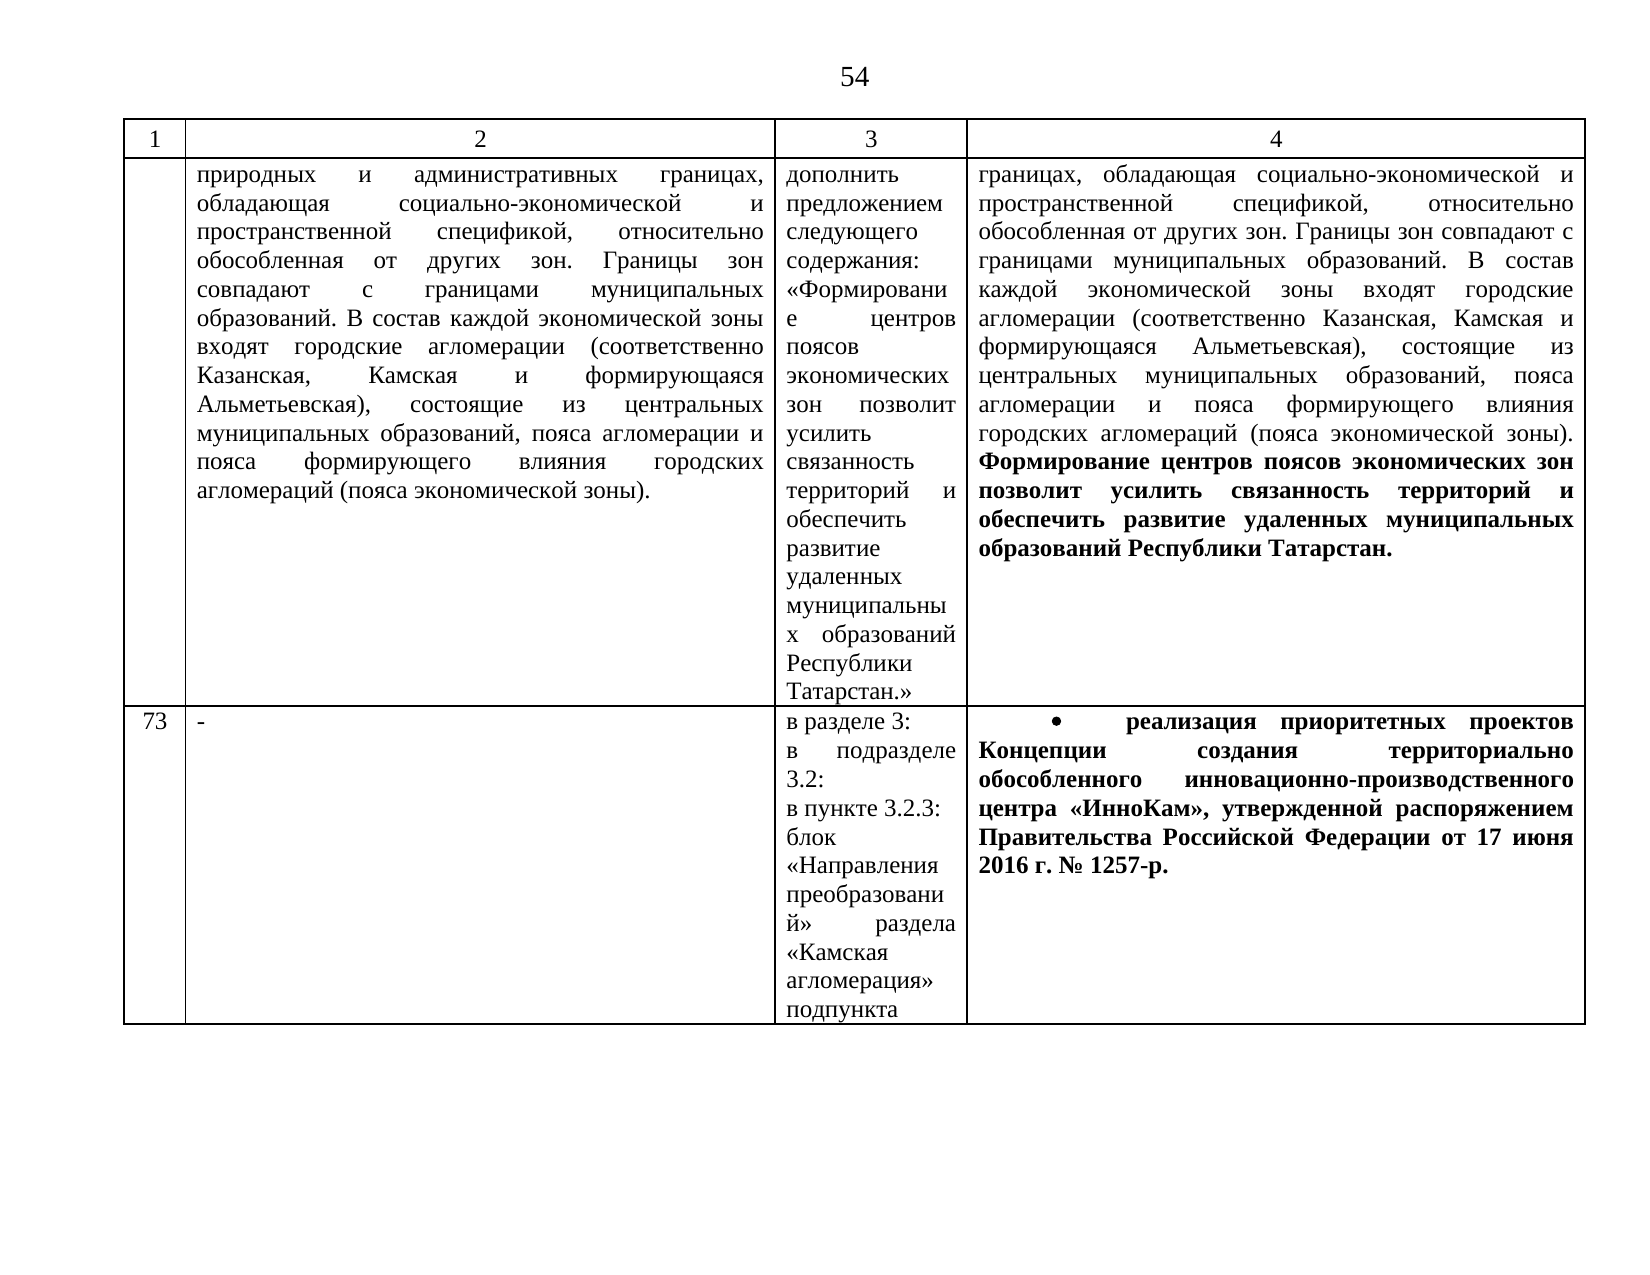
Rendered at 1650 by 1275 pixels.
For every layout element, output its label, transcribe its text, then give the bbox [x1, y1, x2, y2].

table_cell [125, 707, 185, 1023]
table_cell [186, 159, 774, 705]
table_cell - [186, 707, 774, 1023]
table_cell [968, 159, 1584, 705]
table_header 2 [186, 120, 774, 157]
table_header 1 [125, 120, 185, 157]
table_header 4 [968, 120, 1584, 157]
table_cell [125, 159, 185, 705]
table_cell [776, 159, 966, 705]
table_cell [776, 707, 966, 1023]
table_header 3 [776, 120, 966, 157]
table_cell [968, 707, 1584, 1023]
